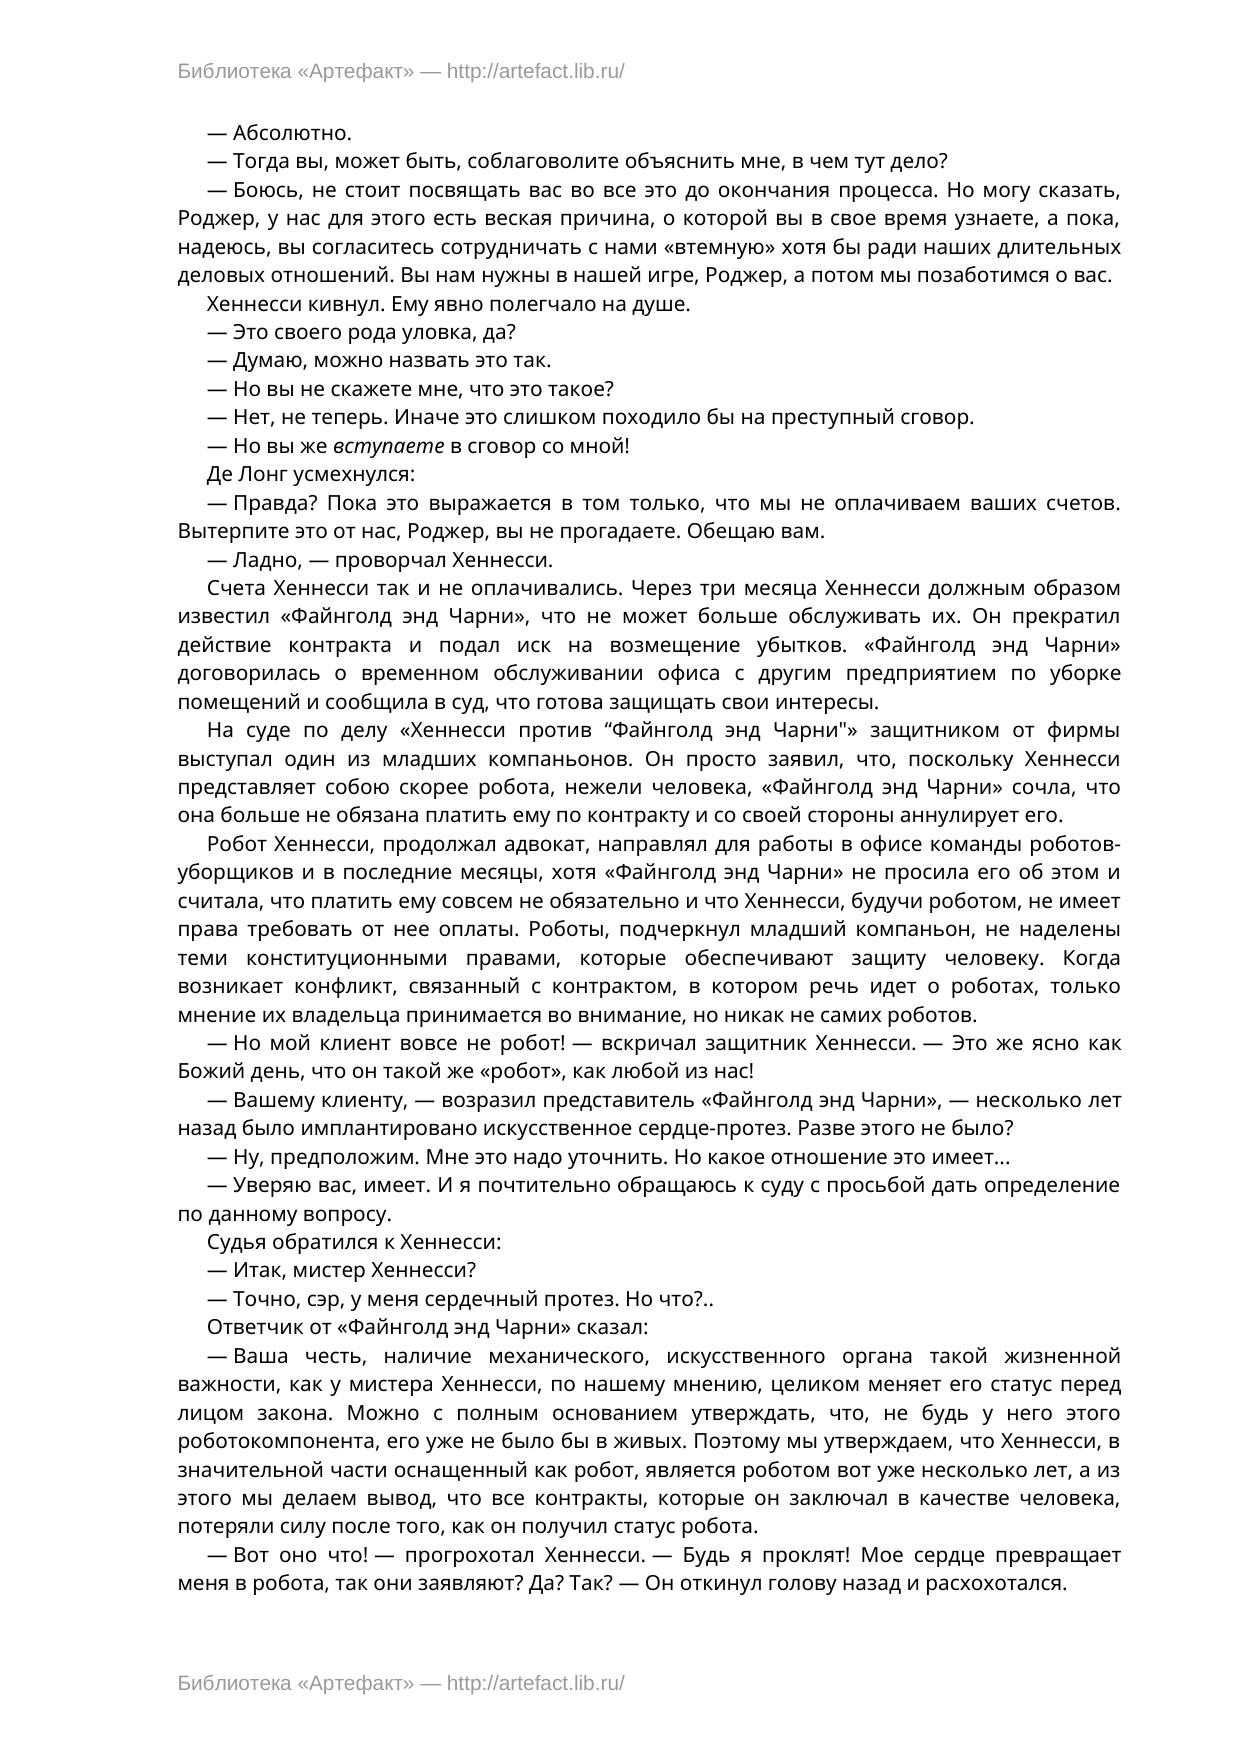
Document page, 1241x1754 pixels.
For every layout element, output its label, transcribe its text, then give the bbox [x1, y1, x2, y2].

text — Но вы же вступаете в сговор со мной! [177, 431, 1122, 459]
text На суде по делу «Хеннесси против “Файнголд энд Чарни"» защитником от фирмы выступал один из младших компаньонов. Он просто заявил, что, поскольку Хеннесси представляет собою скорее робота, нежели человека, «Файнголд энд Чарни» сочла, что она больше не обязана платить ему по контракту и со своей стороны аннулирует его. [177, 715, 1122, 829]
text — Ваша честь, наличие механического, искусственного органа такой жизненной важности, как у мистера Хеннесси, по нашему мнению, целиком меняет его статус перед лицом закона. Можно с полным основанием утверждать, что, не будь у него этого роботокомпонента, его уже не было бы в живых. Поэтому мы утверждаем, что Хеннесси, в значительной части оснащенный как робот, является роботом вот уже несколько лет, а из этого мы делаем вывод, что все контракты, которые он заключал в качестве человека, потеряли силу после того, как он получил статус робота. [177, 1341, 1122, 1540]
text — Точно, сэр, у меня сердечный протез. Но что?.. [177, 1284, 1122, 1312]
text — Но мой клиент вовсе не робот! — вскричал защитник Хеннесси. — Это же ясно как Божий день, что он такой же «робот», как любой из нас! [177, 1028, 1122, 1085]
text Ответчик от «Файнголд энд Чарни» сказал: [177, 1312, 1122, 1341]
text — Думаю, можно назвать это так. [177, 346, 1122, 374]
text — Уверяю вас, имеет. И я почтительно обращаюсь к суду с просьбой дать определение по данному вопросу. [177, 1170, 1122, 1227]
text Судья обратился к Хеннесси: [177, 1227, 1122, 1256]
text — Это своего рода уловка, да? [177, 317, 1122, 346]
text — Боюсь, не стоит посвящать вас во все это до окончания процесса. Но могу сказать, Роджер, у нас для этого есть веская причина, о которой вы в свое время узнаете, а пока, надеюсь, вы согласитесь сотрудничать с нами «втемную» хотя бы ради наших длительных деловых отношений. Вы нам нужны в нашей игре, Роджер, а потом мы позаботимся о вас. [177, 175, 1122, 289]
text Хеннесси кивнул. Ему явно полегчало на душе. [177, 289, 1122, 317]
text — Итак, мистер Хеннесси? [177, 1256, 1122, 1284]
text — Абсолютно. [177, 118, 1122, 147]
text — Ладно, — проворчал Хеннесси. [177, 545, 1122, 573]
text Де Лонг усмехнулся: [177, 459, 1122, 488]
text — Вашему клиенту, — возразил представитель «Файнголд энд Чарни», — несколько лет назад было имплантировано искусственное сердце-протез. Разве этого не было? [177, 1085, 1122, 1142]
text — Нет, не теперь. Иначе это слишком походило бы на преступный сговор. [177, 402, 1122, 431]
text — Вот оно что! — прогрохотал Хеннесси. — Будь я проклят! Мое сердце превращает меня в робота, так они заявляют? Да? Так? — Он откинул голову назад и расхохотался. [177, 1540, 1122, 1597]
text — Ну, предположим. Мне это надо уточнить. Но какое отношение это имеет... [177, 1142, 1122, 1170]
text Робот Хеннесси, продолжал адвокат, направлял для работы в офисе команды роботов-уборщиков и в последние месяцы, хотя «Файнголд энд Чарни» не просила его об этом и считала, что платить ему совсем не обязательно и что Хеннесси, будучи роботом, не имеет права требовать от нее оплаты. Роботы, подчеркнул младший компаньон, не наделены теми конституционными правами, которые обеспечивают защиту человеку. Когда возникает конфликт, связанный с контрактом, в котором речь идет о роботах, только мнение их владельца принимается во внимание, но никак не самих роботов. [177, 829, 1122, 1028]
text — Правда? Пока это выражается в том только, что мы не оплачиваем ваших счетов. Вытерпите это от нас, Роджер, вы не прогадаете. Обещаю вам. [177, 488, 1122, 545]
text Счета Хеннесси так и не оплачивались. Через три месяца Хеннесси должным образом известил «Файнголд энд Чарни», что не может больше обслуживать их. Он прекратил действие контракта и подал иск на возмещение убытков. «Файнголд энд Чарни» договорилась о временном обслуживании офиса с другим предприятием по уборке помещений и сообщила в суд, что готова защищать свои интересы. [177, 573, 1122, 715]
text — Но вы не скажете мне, что это такое? [177, 374, 1122, 402]
text — Тогда вы, может быть, соблаговолите объяснить мне, в чем тут дело? [177, 147, 1122, 175]
